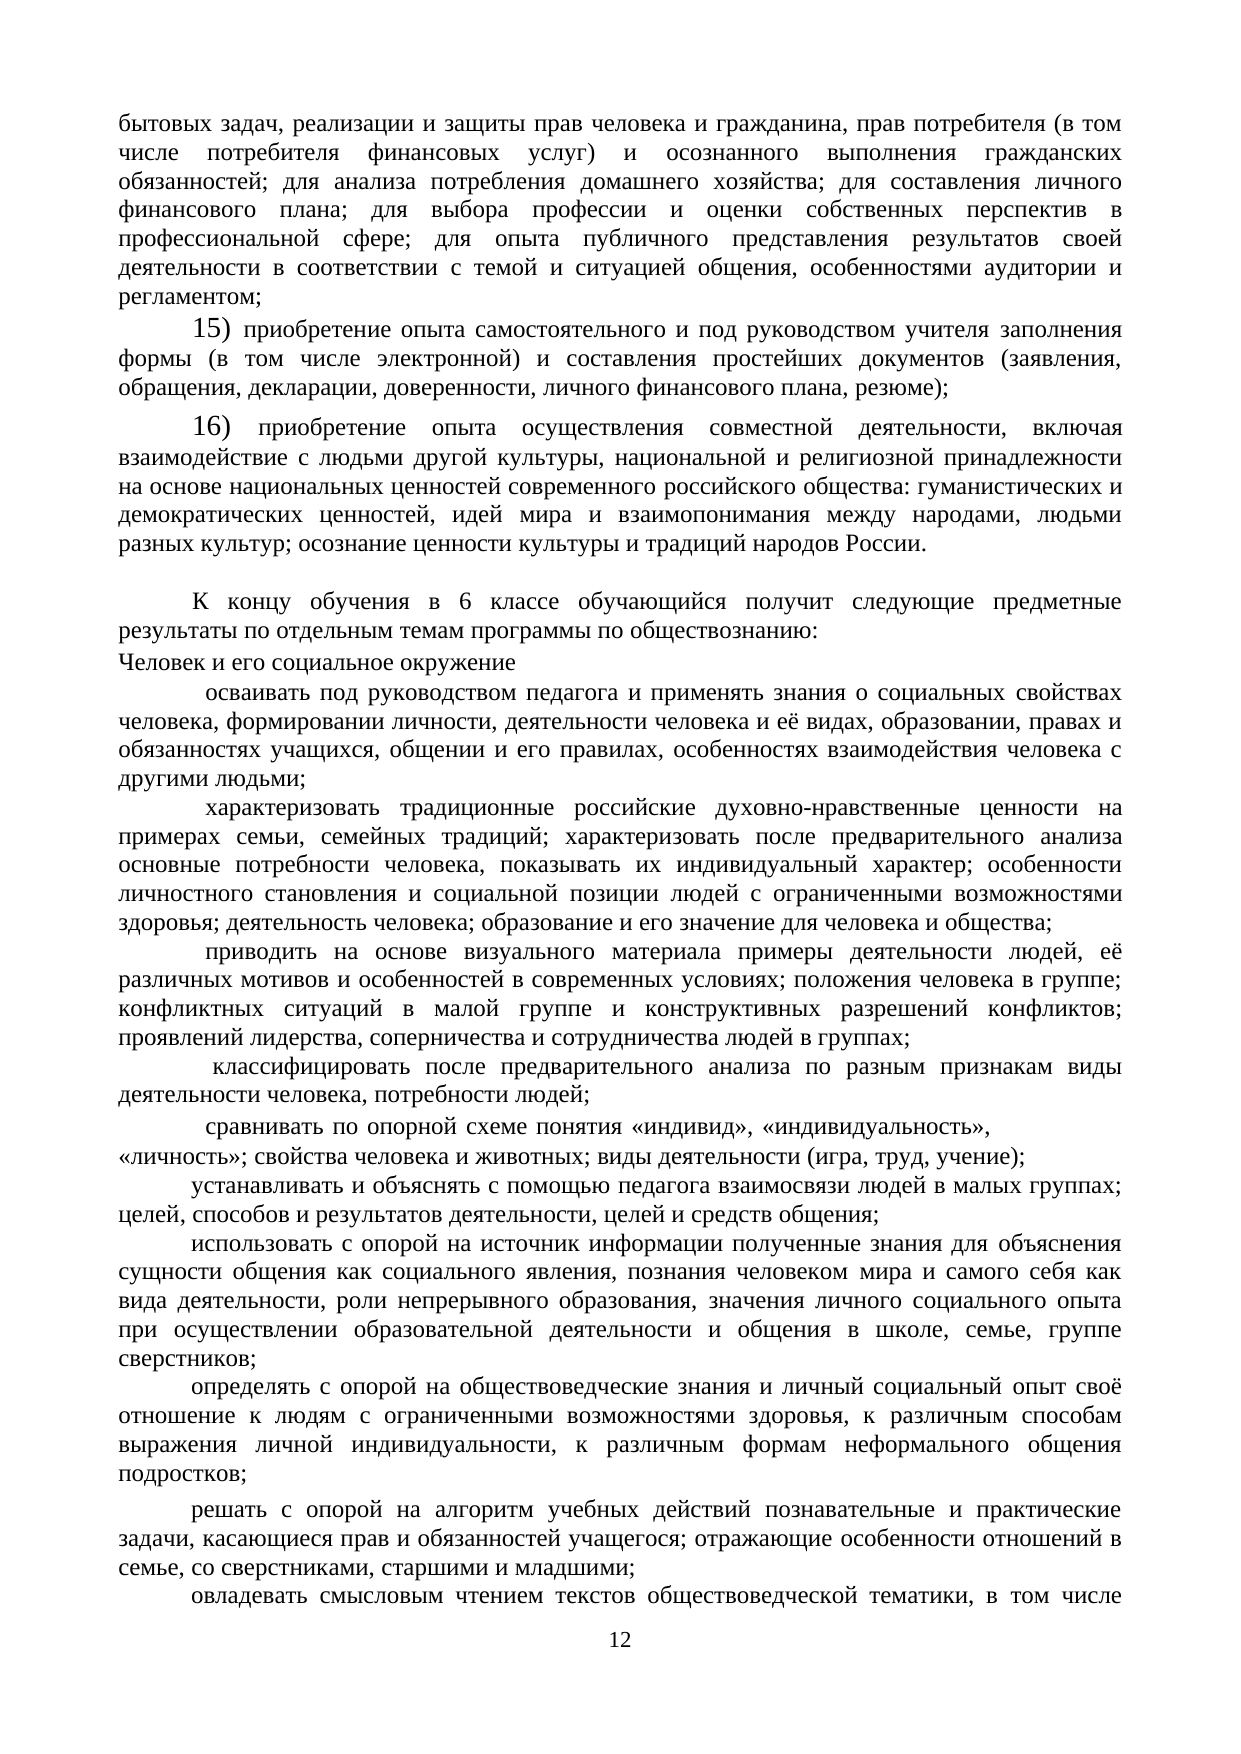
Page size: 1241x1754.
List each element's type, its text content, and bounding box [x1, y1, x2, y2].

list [118, 108, 1122, 309]
text устанавливать и объяснять с помощью педагога взаимосвязи людей в малых группах; целей, способов и результатов деятельности, целей и средств общения; [118, 1170, 1122, 1228]
text сравнивать по опорной схеме понятия «индивид», «индивидуальность», [205, 1108, 1165, 1141]
text приводить на основе визуального материала примеры деятельности людей, её различных мотивов и особенностей в современных условиях; положения человека в группе; конфликтных ситуаций в малой группе и конструктивных разрешений конфликтов; проявлений лидерства, соперничества и сотрудничества людей в группах; [118, 936, 1122, 1051]
text классифицировать после предварительного анализа по разным признакам виды деятельности человека, потребности людей; [118, 1051, 1122, 1108]
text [118, 1581, 1122, 1609]
text «личность»; свойства человека и животных; виды деятельности (игра, труд, учение); [118, 1141, 1123, 1170]
text К концу обучения в 6 классе обучающийся получит следующие предметные результаты по отдельным темам программы по обществознанию: [118, 586, 1122, 643]
text определять с опорой на обществоведческие знания и личный социальный опыт своё отношение к людям с ограниченными возможностями здоровья, к различным способам выражения личной индивидуальности, к различным формам неформального общения подростков; [118, 1371, 1122, 1486]
text характеризовать традиционные российские духовно-нравственные ценности на примерах семьи, семейных традиций; характеризовать после предварительного анализа основные потребности человека, показывать их индивидуальный характер; особенности личностного становления и социальной позиции людей с ограниченными возможностями здоровья; деятельность человека; образование и его значение для человека и общества; [118, 792, 1122, 936]
text Человек и его социальное окружение [118, 643, 1165, 677]
list приобретение опыта осуществления совместной деятельности, включая взаимодействие с людьми другой культуры, национальной и религиозной принадлежности на основе национальных ценностей современного российского общества: гуманистических и демократических ценностей, идей мира и взаимопонимания между народами, людьми разных культур; осознание ценности культуры и традиций народов России. [118, 408, 1123, 557]
text решать с опорой на алгоритм учебных действий познавательные и практические задачи, касающиеся прав и обязанностей учащегося; отражающие особенности отношений в семье, со сверстниками, старшими и младшими; [118, 1494, 1122, 1580]
list приобретение опыта самостоятельного и под руководством учителя заполнения формы (в том числе электронной) и составления простейших документов (заявления, обращения, декларации, доверенности, личного финансового плана, резюме); [118, 310, 1122, 401]
text использовать с опорой на источник информации полученные знания для объяснения сущности общения как социального явления, познания человеком мира и самого себя как вида деятельности, роли непрерывного образования, значения личного социального опыта при осуществлении образовательной деятельности и общения в школе, семье, группе сверстников; [118, 1228, 1122, 1371]
text осваивать под руководством педагога и применять знания о социальных свойствах человека, формировании личности, деятельности человека и её видах, образовании, правах и обязанностях учащихся, общении и его правилах, особенностях взаимодействия человека с другими людьми; [118, 677, 1122, 792]
